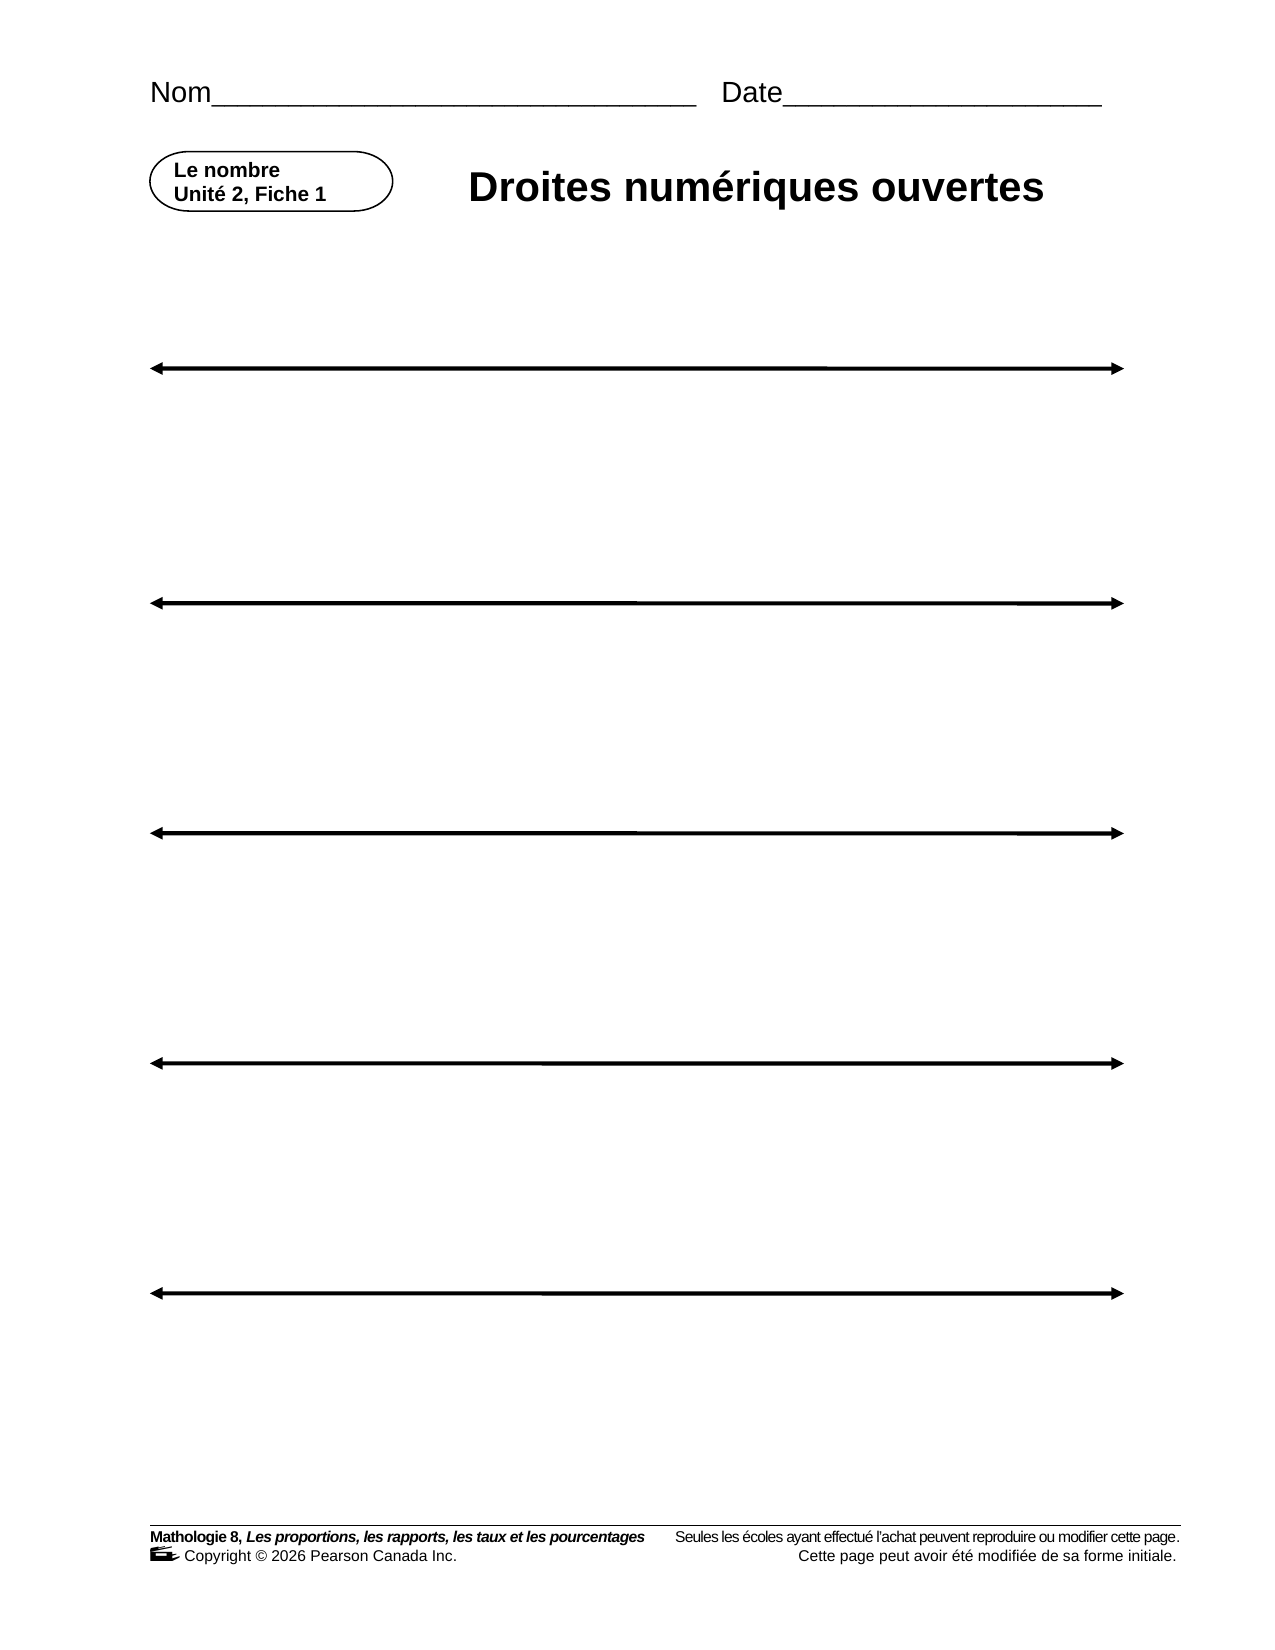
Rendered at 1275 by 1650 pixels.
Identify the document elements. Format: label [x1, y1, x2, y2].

picture [150, 1546, 180, 1561]
